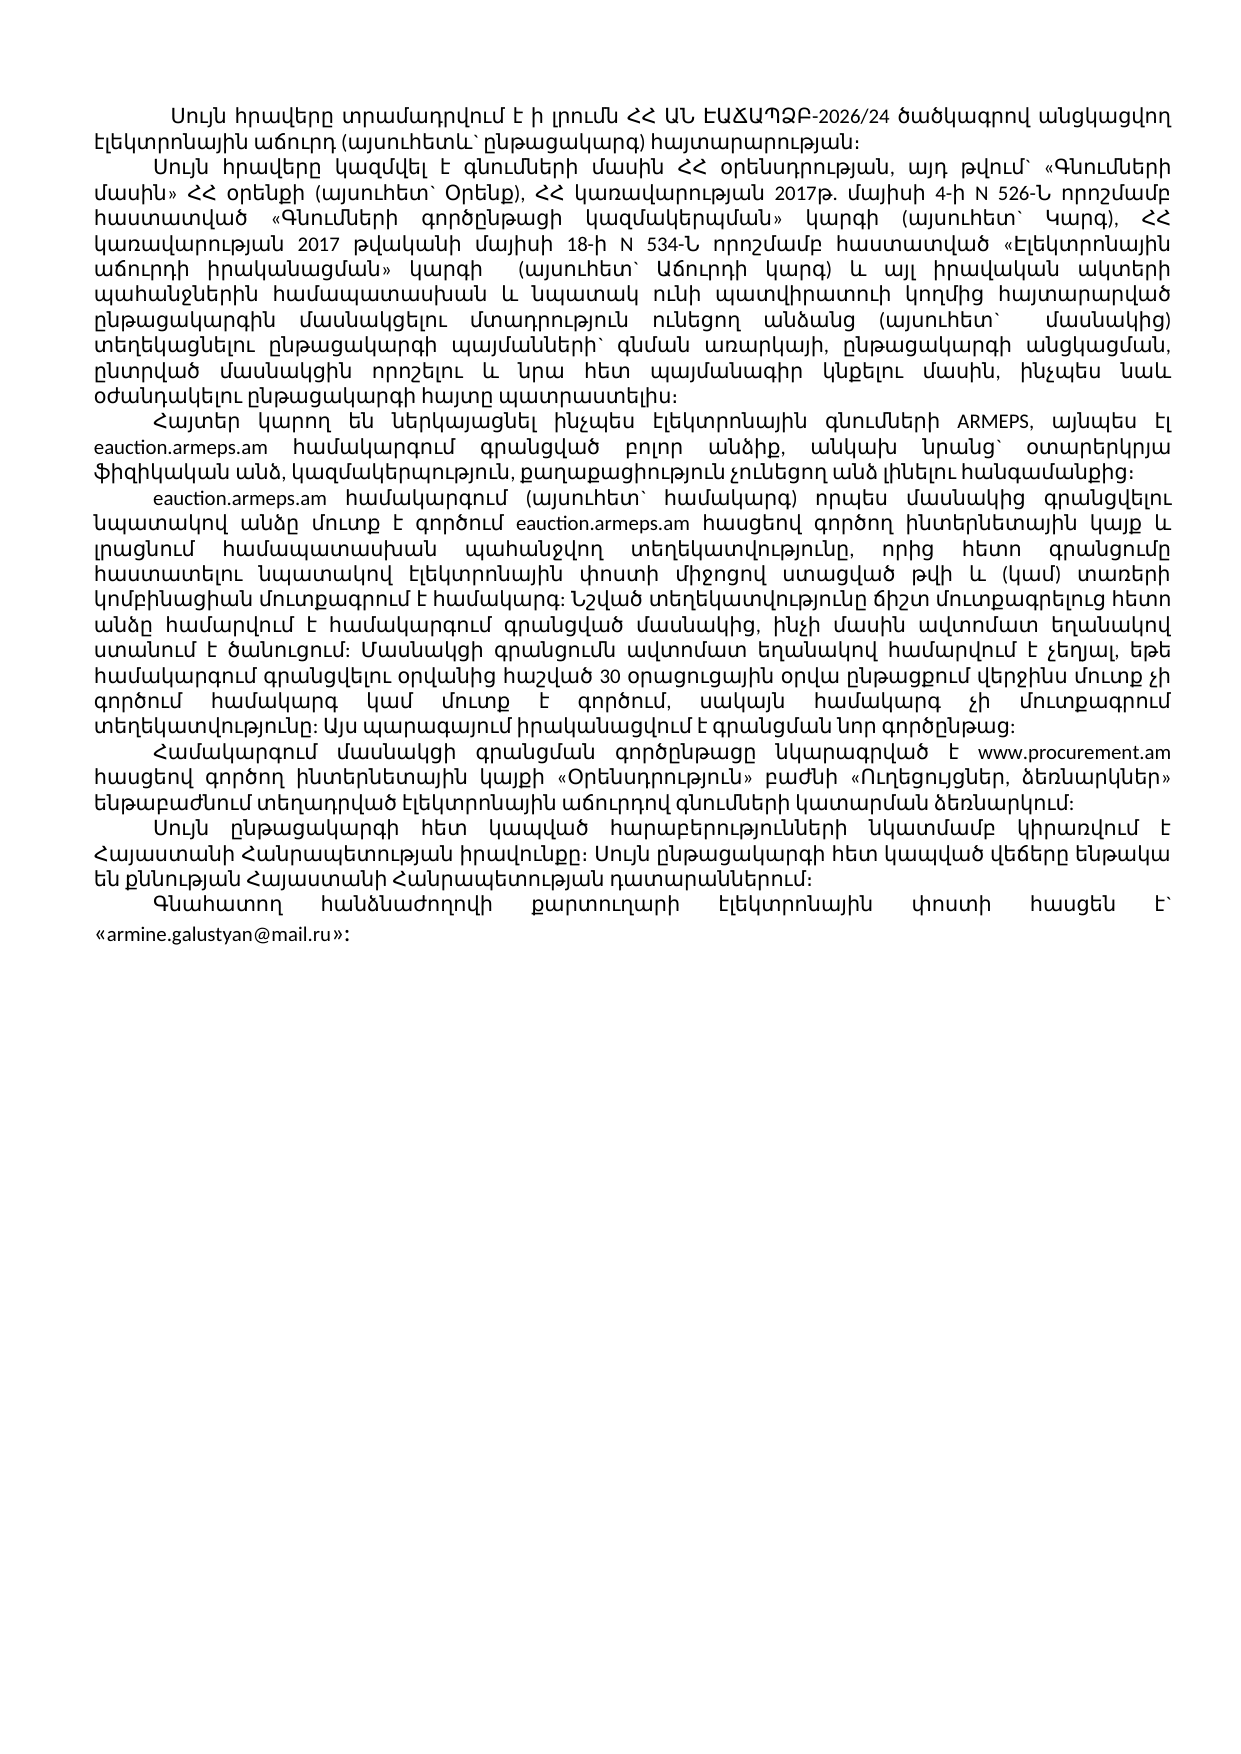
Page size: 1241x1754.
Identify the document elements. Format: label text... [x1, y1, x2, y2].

text Սույն հրավերը կազմվել է գնումների մասին ՀՀ օրենսդրության, այդ թվում` «Գնումների մասին» ՀՀ օրենքի (այսուհետ` Օրենք), ՀՀ կառավարության 2017թ. մայիսի 4-ի N 526-Ն որոշմամբ հաստատված «Գնումների գործընթացի կազմակերպման» կարգի (այսուհետ` Կարգ), ՀՀ կառավարության 2017 թվականի մայիսի 18-ի N 534-Ն որոշմամբ հաստատված «Էլեկտրոնային աճուրդի իրականացման» կարգի (այսուհետ` Աճուրդի կարգ) և այլ իրավական ակտերի պահանջներին համապատասխան և նպատակ ունի պատվիրատուի կողմից հայտարարված ընթացակարգին մասնակցելու մտադրություն ունեցող անձանց (այսուհետ` մասնակից) տեղեկացնելու ընթացակարգի պայմանների` գնման առարկայի, ընթացակարգի անցկացման, ընտրված մասնակցին որոշելու և նրա հետ պայմանագիր կնքելու մասին, ինչպես նաև օժանդակելու ընթացակարգի հայտը պատրաստելիս։ [94, 154, 1171, 409]
text Հայտեր կարող են ներկայացնել ինչպես էլեկտրոնային գնումների ARMEPS, այնպես էլ eauction.armeps.am համակարգում գրանցված բոլոր անձիք, անկախ նրանց` օտարերկրյա ֆիզիկական անձ, կազմակերպություն, քաղաքացիություն չունեցող անձ լինելու հանգամանքից։ [94, 409, 1171, 485]
text Գնահատող հանձնաժողովի քարտուղարի էլեկտրոնային փոստի հասցեն է` «armine.galustyan@mail.ru»: [94, 892, 1171, 948]
text eauction.armeps.am համակարգում (այսուհետ` համակարգ) որպես մասնակից գրանցվելու նպատակով անձը մուտք է գործում eauction.armeps.am հասցեով գործող ինտերնետային կայք և լրացնում համապատասխան պահանջվող տեղեկատվությունը, որից հետո գրանցումը հաստատելու նպատակով էլեկտրոնային փոստի միջոցով ստացված թվի և (կամ) տառերի կոմբինացիան մուտքագրում է համակարգ: Նշված տեղեկատվությունը ճիշտ մուտքագրելուց հետո անձը համարվում է համակարգում գրանցված մասնակից, ինչի մասին ավտոմատ եղանակով ստանում է ծանուցում: Մասնակցի գրանցումն ավտոմատ եղանակով համարվում է չեղյալ, եթե համակարգում գրանցվելու օրվանից հաշված 30 օրացուցային օրվա ընթացքում վերջինս մուտք չի գործում համակարգ կամ մուտք է գործում, սակայն համակարգ չի մուտքագրում տեղեկատվությունը: Այս պարագայում իրականացվում է գրանցման նոր գործընթաց: [94, 485, 1171, 739]
text Սույն հրավերը տրամադրվում է ի լրումն ՀՀ ԱՆ ԷԱՃԱՊՁԲ-2026/24 ծածկագրով անցկացվող էլեկտրոնային աճուրդ (այսուհետև` ընթացակարգ) հայտարարության։ [94, 104, 1171, 154]
text Սույն ընթացակարգի հետ կապված հարաբերությունների նկատմամբ կիրառվում է Հայաստանի Հանրապետության իրավունքը։ Սույն ընթացակարգի հետ կապված վեճերը ենթակա են քննության Հայաստանի Հանրապետության դատարաններում։ [94, 815, 1171, 892]
text Համակարգում մասնակցի գրանցման գործընթացը նկարագրված է www.procurement.am հասցեով գործող ինտերնետային կայքի «Օրենսդրություն» բաժնի «Ուղեցույցներ, ձեռնարկներ» ենթաբաժնում տեղադրված էլեկտրոնային աճուրդով գնումների կատարման ձեռնարկում: [94, 739, 1171, 815]
